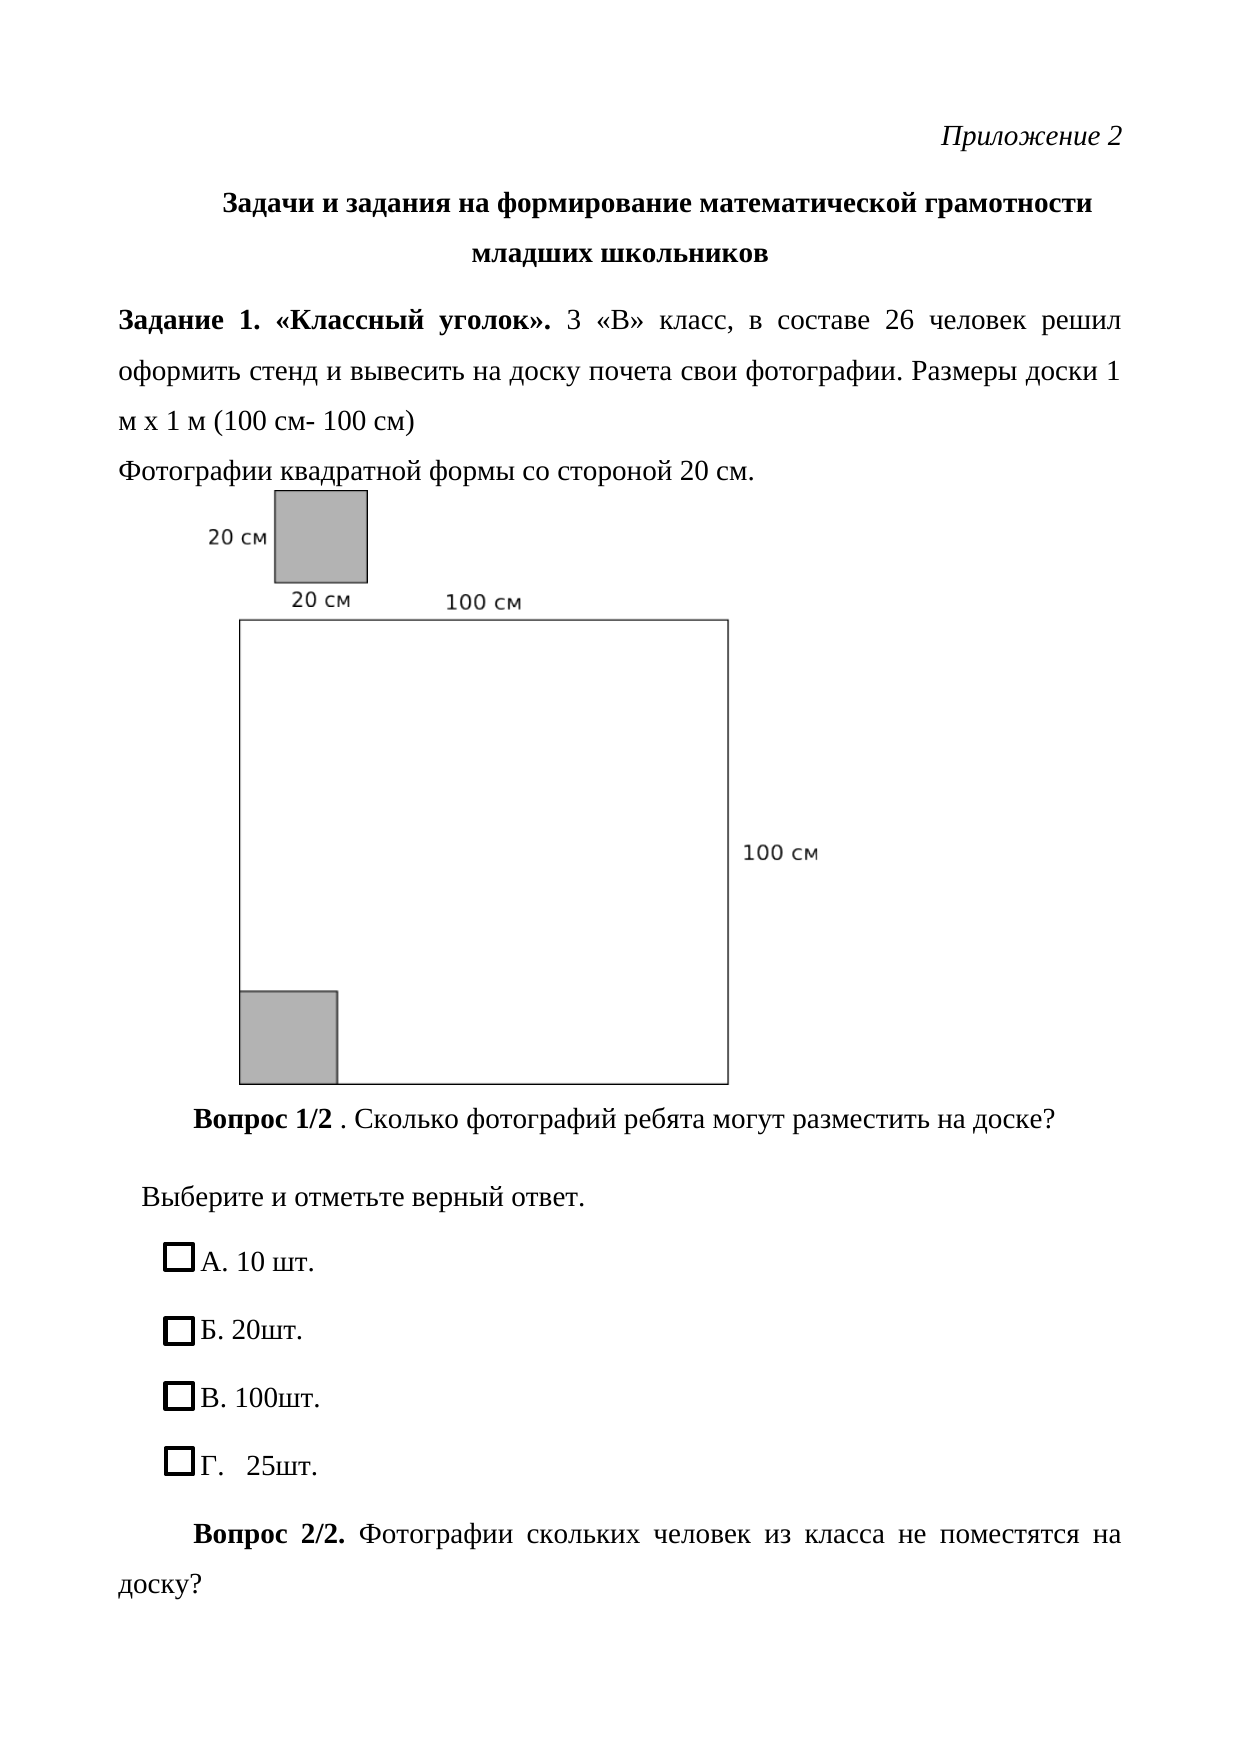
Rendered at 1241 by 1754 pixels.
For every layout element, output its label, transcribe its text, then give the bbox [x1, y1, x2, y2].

text Б. 20шт. [200, 1312, 1122, 1346]
text Задание 1. «Классный уголок». 3 «В» класс, в составе 26 человек решил оформить стенд и вывесить на доску почета свои фотографии. Размеры доски 1 м х 1 м (100 см- 100 см) [118, 302, 1122, 437]
text Приложение 2 [118, 118, 1122, 152]
text В. 100шт. [200, 1380, 1122, 1413]
text Выберите и отметьте верный ответ. [141, 1179, 769, 1212]
picture [209, 490, 818, 1085]
text Г. 25шт. [200, 1448, 1122, 1481]
text Фотографии квадратной формы со стороной 20 см. [118, 453, 1122, 487]
text Задачи и задания на формирование математической грамотности младших школьников [118, 185, 1122, 269]
text А. 10 шт. [200, 1244, 1122, 1278]
text Вопрос 2/2. Фотографии скольких человек из класса не поместятся на доску? [118, 1516, 1122, 1600]
